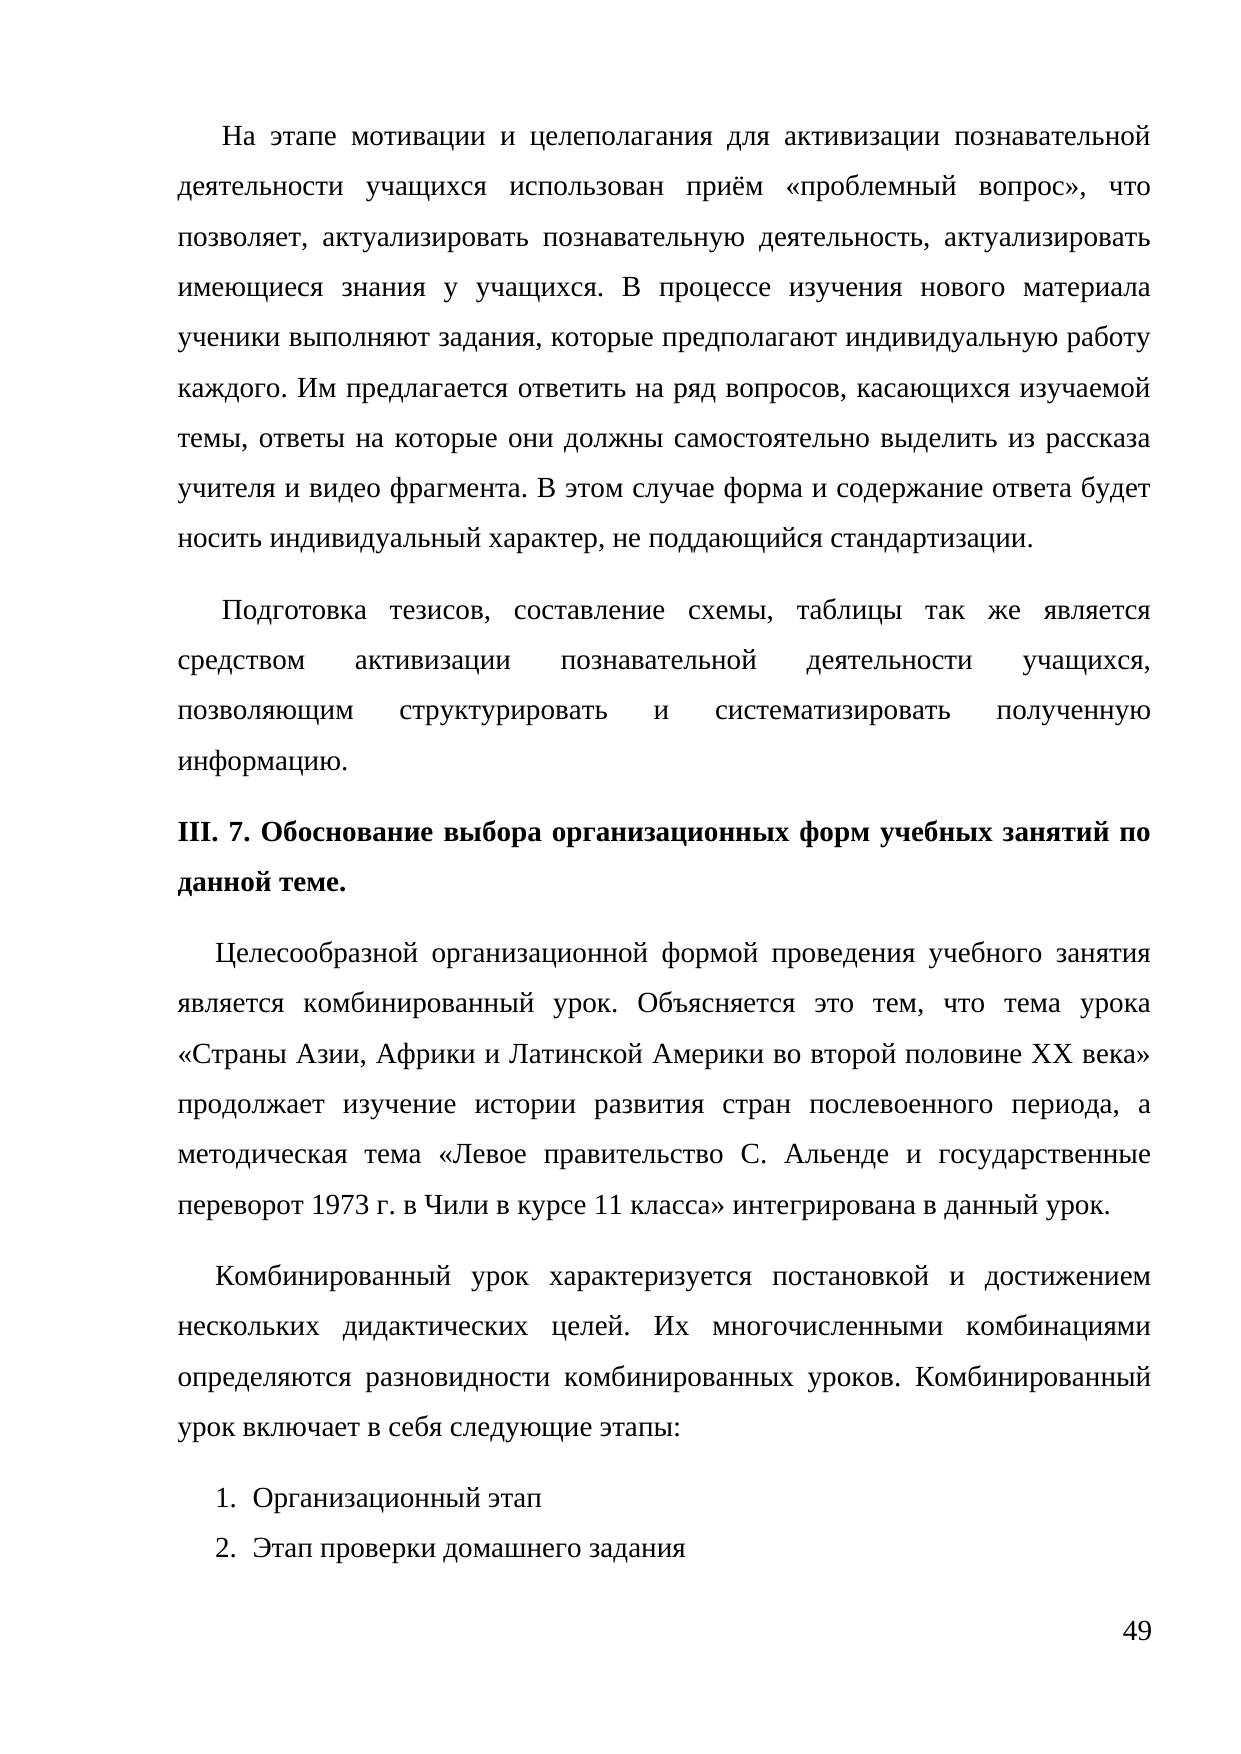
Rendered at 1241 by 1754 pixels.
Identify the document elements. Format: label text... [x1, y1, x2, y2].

list Организационный этап [215, 1480, 1152, 1514]
text Комбинированный урок характеризуется постановкой и достижением нескольких дидактических целей. Их многочисленными комбинациями определяются разновидности комбинированных уроков. Комбинированный урок включает в себя следующие этапы: [177, 1258, 1152, 1442]
text Подготовка тезисов, составление схемы, таблицы так же является средством активизации познавательной деятельности учащихся, позволяющим структурировать и систематизировать полученную информацию. [177, 592, 1152, 776]
text III. 7. Обоснование выбора организационных форм учебных занятий по данной теме. [177, 814, 1152, 898]
list Этап проверки домашнего задания [215, 1530, 1152, 1564]
text На этапе мотивации и целеполагания для активизации познавательной деятельности учащихся использован приём «проблемный вопрос», что позволяет, актуализировать познавательную деятельность, актуализировать имеющиеся знания у учащихся. В процессе изучения нового материала ученики выполняют задания, которые предполагают индивидуальную работу каждого. Им предлагается ответить на ряд вопросов, касающихся изучаемой темы, ответы на которые они должны самостоятельно выделить из рассказа учителя и видео фрагмента. В этом случае форма и содержание ответа будет носить индивидуальный характер, не поддающийся стандартизации. [177, 118, 1152, 554]
text Целесообразной организационной формой проведения учебного занятия является комбинированный урок. Объясняется это тем, что тема урока «Страны Азии, Африки и Латинской Америки во второй половине XX века» продолжает изучение истории развития стран послевоенного периода, а методическая тема «Левое правительство С. Альенде и государственные переворот 1973 г. в Чили в курсе 11 класса» интегрирована в данный урок. [177, 935, 1152, 1220]
